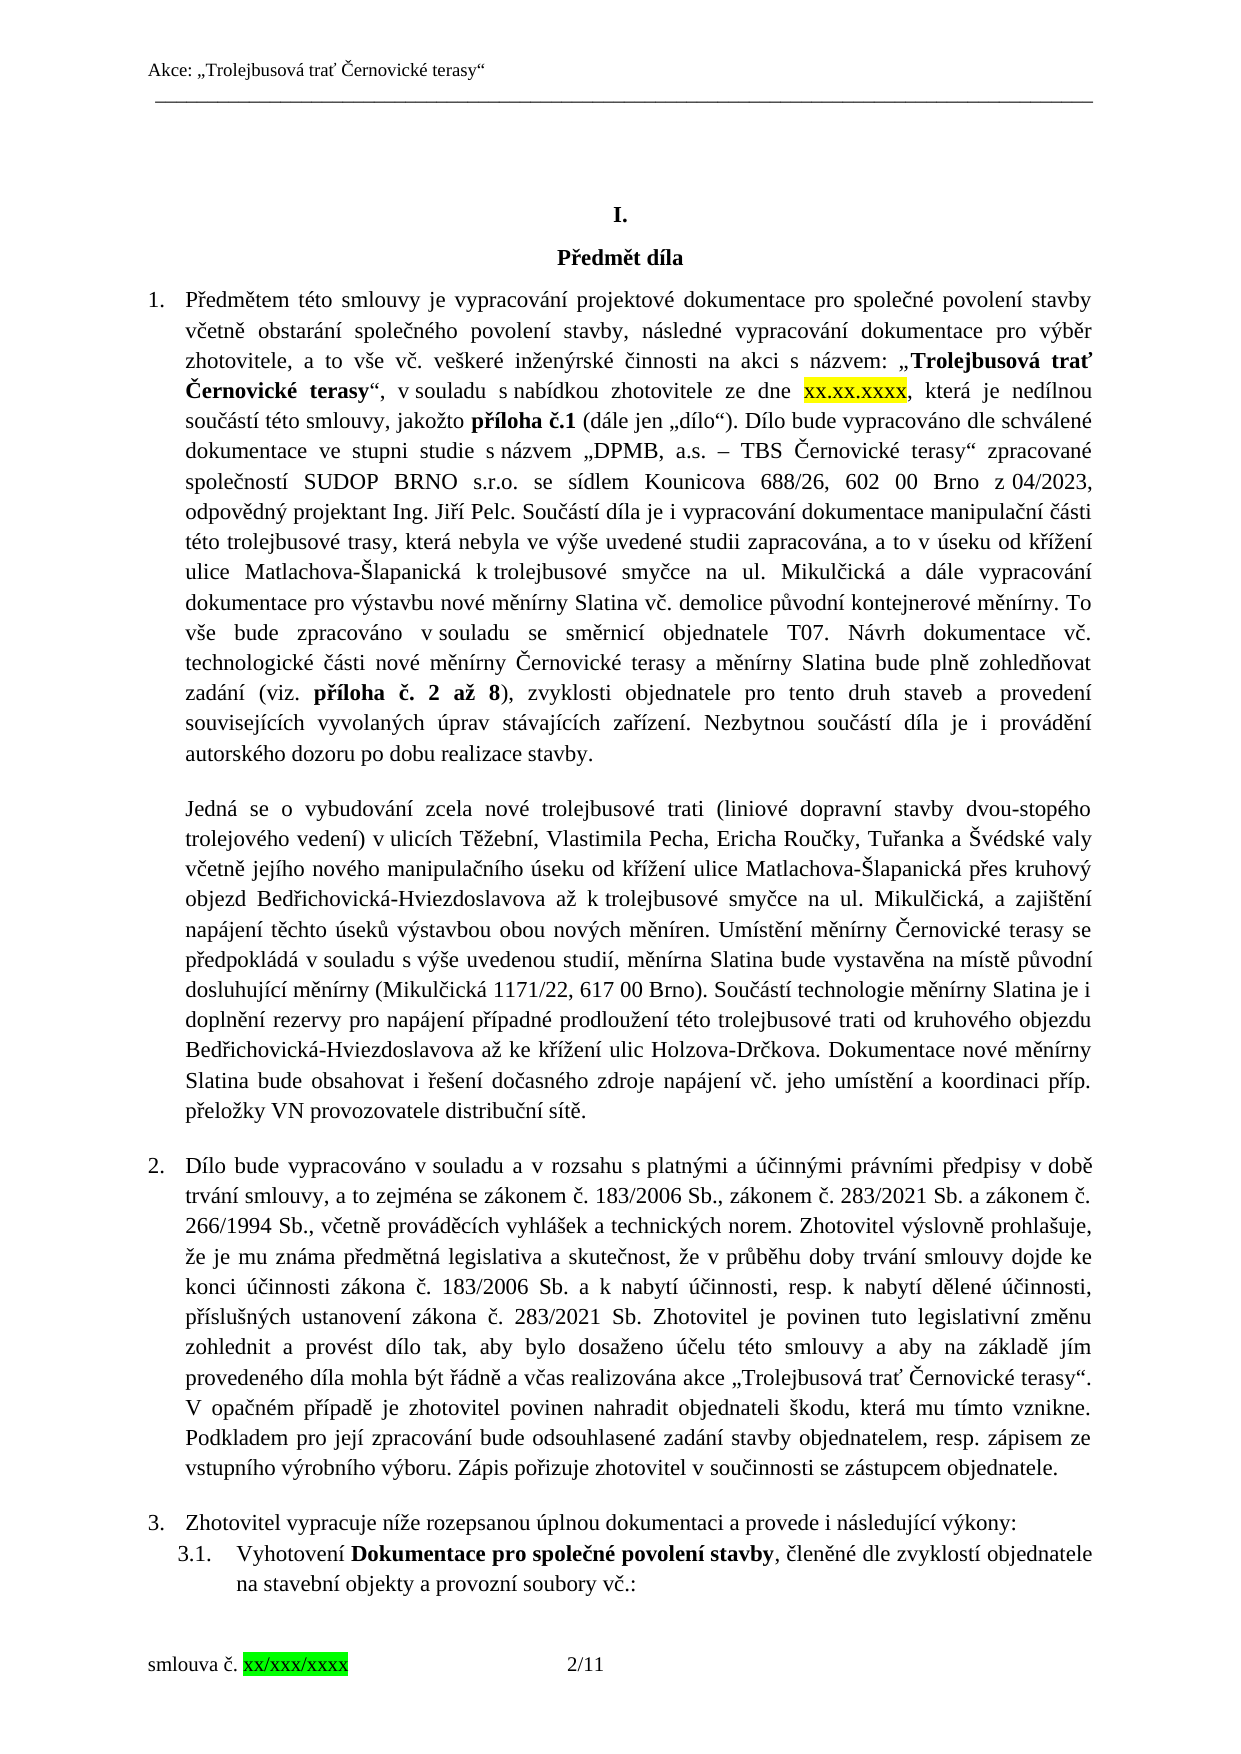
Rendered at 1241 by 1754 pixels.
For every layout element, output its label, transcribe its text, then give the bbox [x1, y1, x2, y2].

list Zhotovitel vypracuje níže rozepsanou úplnou dokumentaci a provede i následující výkony: [148, 1509, 1093, 1536]
text I. [148, 201, 1093, 227]
list Dílo bude vypracováno v souladu a v rozsahu s platnými a účinnými právními předpisy v době trvání smlouvy, a to zejména se zákonem č. 183/2006 Sb., zákonem č. 283/2021 Sb. a zákonem č. 266/1994 Sb., včetně prováděcích vyhlášek a technických norem. Zhotovitel výslovně prohlašuje, že je mu známa předmětná legislativa a skutečnost, že v průběhu doby trvání smlouvy dojde ke konci účinnosti zákona č. 183/2006 Sb. a k nabytí účinnosti, resp. k nabytí dělené účinnosti, příslušných ustanovení zákona č. 283/2021 Sb. Zhotovitel je povinen tuto legislativní změnu zohlednit a provést dílo tak, aby bylo dosaženo účelu této smlouvy a aby na základě jím provedeného díla mohla být řádně a včas realizována akce „Trolejbusová trať Černovické terasy“. V opačném případě je zhotovitel povinen nahradit objednateli škodu, která mu tímto vznikne. Podkladem pro její zpracování bude odsouhlasené zadání stavby objednatelem, resp. zápisem ze vstupního výrobního výboru. Zápis pořizuje zhotovitel v součinnosti se zástupcem objednatele. [148, 1152, 1093, 1481]
text Jedná se o vybudování zcela nové trolejbusové trati (liniové dopravní stavby dvou-stopého trolejového vedení) v ulicích Těžební, Vlastimila Pecha, Ericha Roučky, Tuřanka a Švédské valy včetně jejího nového manipulačního úseku od křížení ulice Matlachova-Šlapanická přes kruhový objezd Bedřichovická-Hviezdoslavova až k trolejbusové smyčce na ul. Mikulčická, a zajištění napájení těchto úseků výstavbou obou nových měníren. Umístění měnírny Černovické terasy se předpokládá v souladu s výše uvedenou studií, měnírna Slatina bude vystavěna na místě původní dosluhující měnírny (Mikulčická 1171/22, 617 00 Brno). Součástí technologie měnírny Slatina je i doplnění rezervy pro napájení případné prodloužení této trolejbusové trati od kruhového objezdu Bedřichovická-Hviezdoslavova až ke křížení ulic Holzova-Drčkova. Dokumentace nové měnírny Slatina bude obsahovat i řešení dočasného zdroje napájení vč. jeho umístění a koordinaci příp. přeložky VN provozovatele distribuční sítě. [185, 795, 1093, 1123]
list Předmětem této smlouvy je vypracování projektové dokumentace pro společné povolení stavby včetně obstarání společného povolení stavby, následné vypracování dokumentace pro výběr zhotovitele, a to vše vč. veškeré inženýrské činnosti na akci s názvem: „Trolejbusová trať Černovické terasy“, v souladu s nabídkou zhotovitele ze dne xx.xx.xxxx, která je nedílnou součástí této smlouvy, jakožto příloha č.1 (dále jen „dílo“). Dílo bude vypracováno dle schválené dokumentace ve stupni studie s názvem „DPMB, a.s. – TBS Černovické terasy“ zpracované společností SUDOP BRNO s.r.o. se sídlem Kounicova 688/26, 602 00 Brno z 04/2023, odpovědný projektant Ing. Jiří Pelc. Součástí díla je i vypracování dokumentace manipulační části této trolejbusové trasy, která nebyla ve výše uvedené studii zapracována, a to v úseku od křížení ulice Matlachova-Šlapanická k trolejbusové smyčce na ul. Mikulčická a dále vypracování dokumentace pro výstavbu nové měnírny Slatina vč. demolice původní kontejnerové měnírny. To vše bude zpracováno v souladu se směrnicí objednatele T07. Návrh dokumentace vč. technologické části nové měnírny Černovické terasy a měnírny Slatina bude plně zohledňovat zadání (viz. příloha č. 2 až 8), zvyklosti objednatele pro tento druh staveb a provedení souvisejících vyvolaných úprav stávajících zařízení. Nezbytnou součástí díla je i provádění autorského dozoru po dobu realizace stavby. [148, 286, 1093, 766]
list Vyhotovení Dokumentace pro společné povolení stavby, členěné dle zvyklostí objednatele na stavební objekty a provozní soubory vč.: [177, 1539, 1093, 1596]
text Předmět díla [148, 244, 1093, 270]
